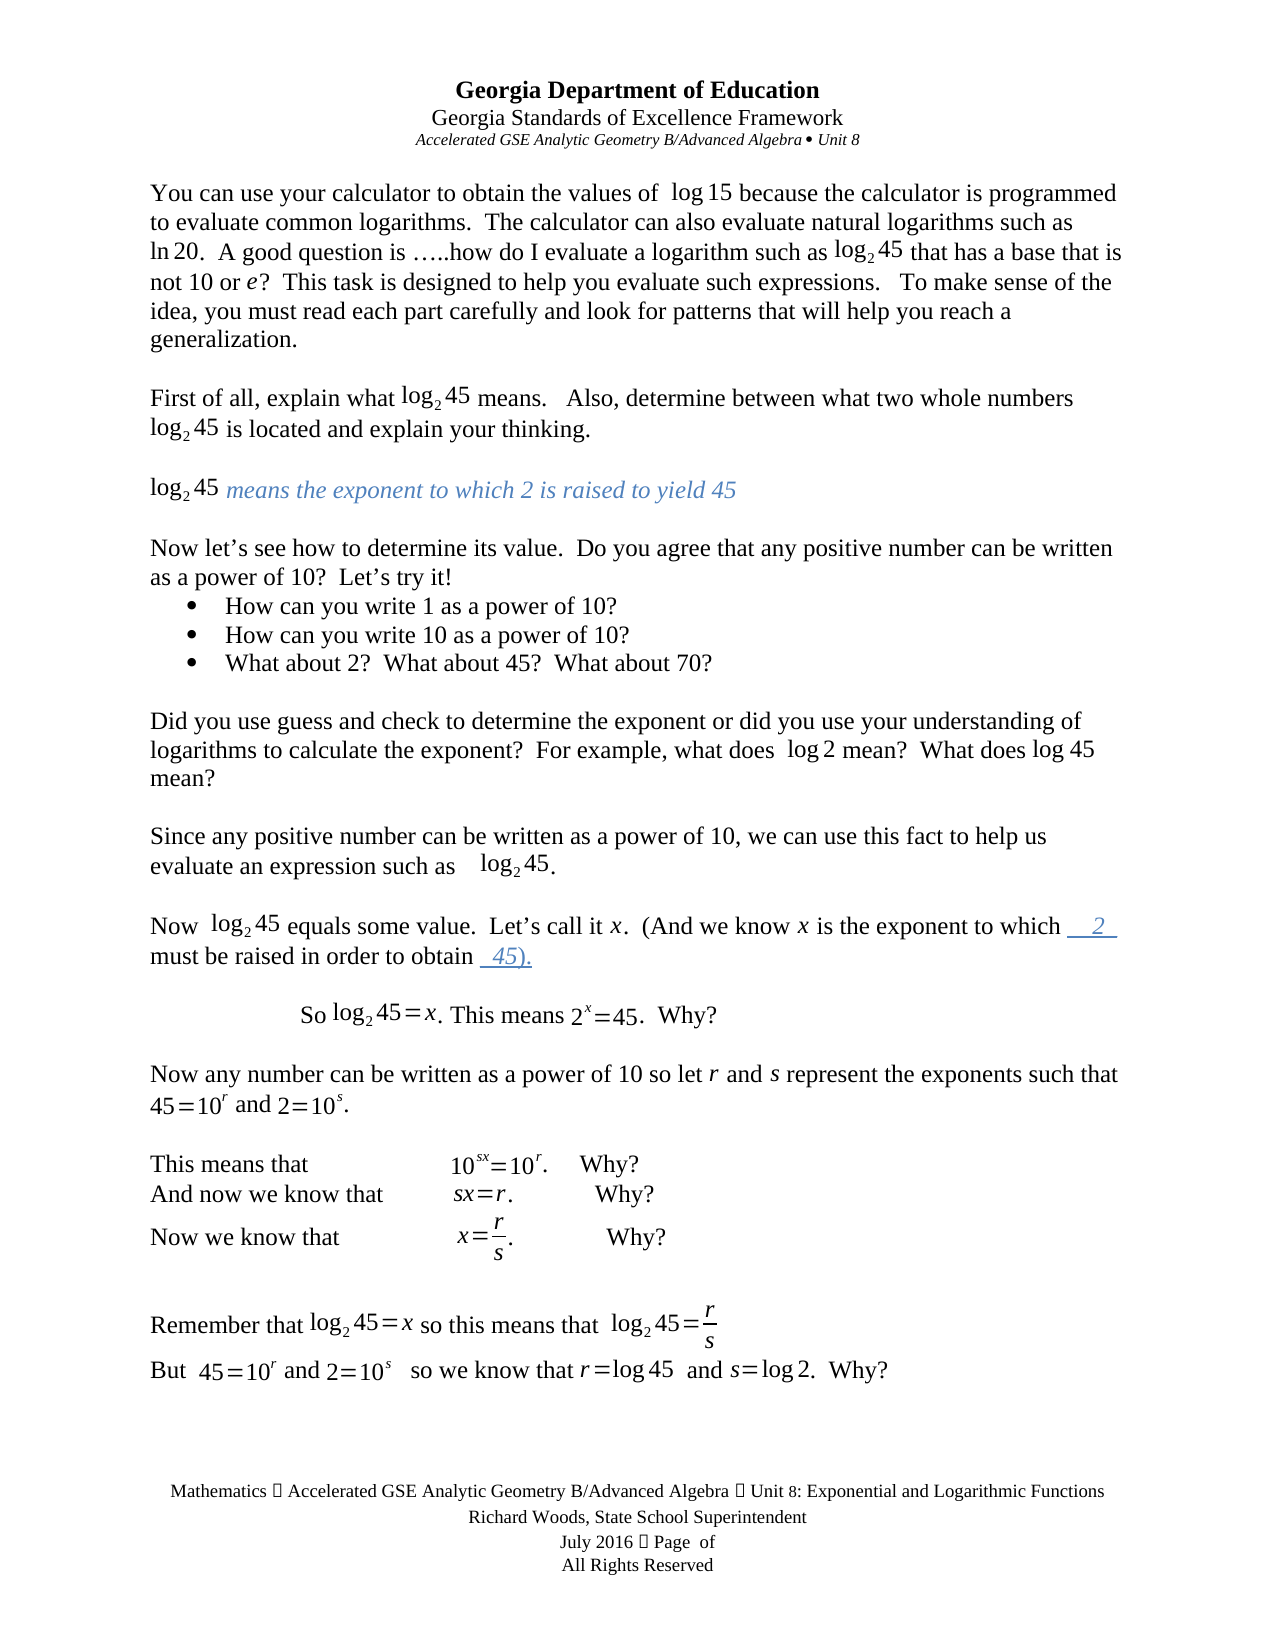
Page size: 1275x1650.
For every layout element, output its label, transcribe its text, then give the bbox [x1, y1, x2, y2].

text Since any positive number can be written as a power of 10, we can use this fact to help us evaluate an expression such as . [150, 821, 1125, 881]
text Now any number can be written as a power of 10 so let and represent the exponents such that and . [150, 1059, 1125, 1119]
text Now let’s see how to determine its value. Do you agree that any positive number can be written as a power of 10? Let’s try it! [150, 533, 1125, 591]
text You can use your calculator to obtain the values of because the calculator is programmed to evaluate common logarithms. The calculator can also evaluate natural logarithms such as . A good question is …..how do I evaluate a logarithm such as that has a base that is not 10 or ? This task is designed to help you evaluate such expressions. To make sense of the idea, you must read each part carefully and look for patterns that will help you reach a generalization. [150, 178, 1125, 353]
list How can you write 10 as a power of 10? [187, 620, 1125, 648]
text And now we know that . Why? [150, 1179, 1125, 1207]
text Remember that so this means that [150, 1295, 1125, 1354]
text So . This means . Why? [150, 999, 1125, 1030]
text Now equals some value. Let’s call it . (And we know is the exponent to which __2_ must be raised in order to obtain _45). [150, 910, 1125, 970]
text First of all, explain what means. Also, determine between what two whole numbers is located and explain your thinking. [150, 382, 1125, 445]
text Did you use guess and check to determine the exponent or did you use your understanding of logarithms to calculate the exponent? For example, what does mean? What does mean? [150, 706, 1125, 792]
list What about 2? What about 45? What about 70? [187, 648, 1125, 677]
text Now we know that . Why? [150, 1207, 1125, 1266]
text means the exponent to which 2 is raised to yield 45 [150, 473, 1125, 505]
list How can you write 1 as a power of 10? [187, 591, 1125, 620]
text This means that . Why? [150, 1147, 1125, 1179]
text But and so we know that and . Why? [150, 1354, 1125, 1385]
